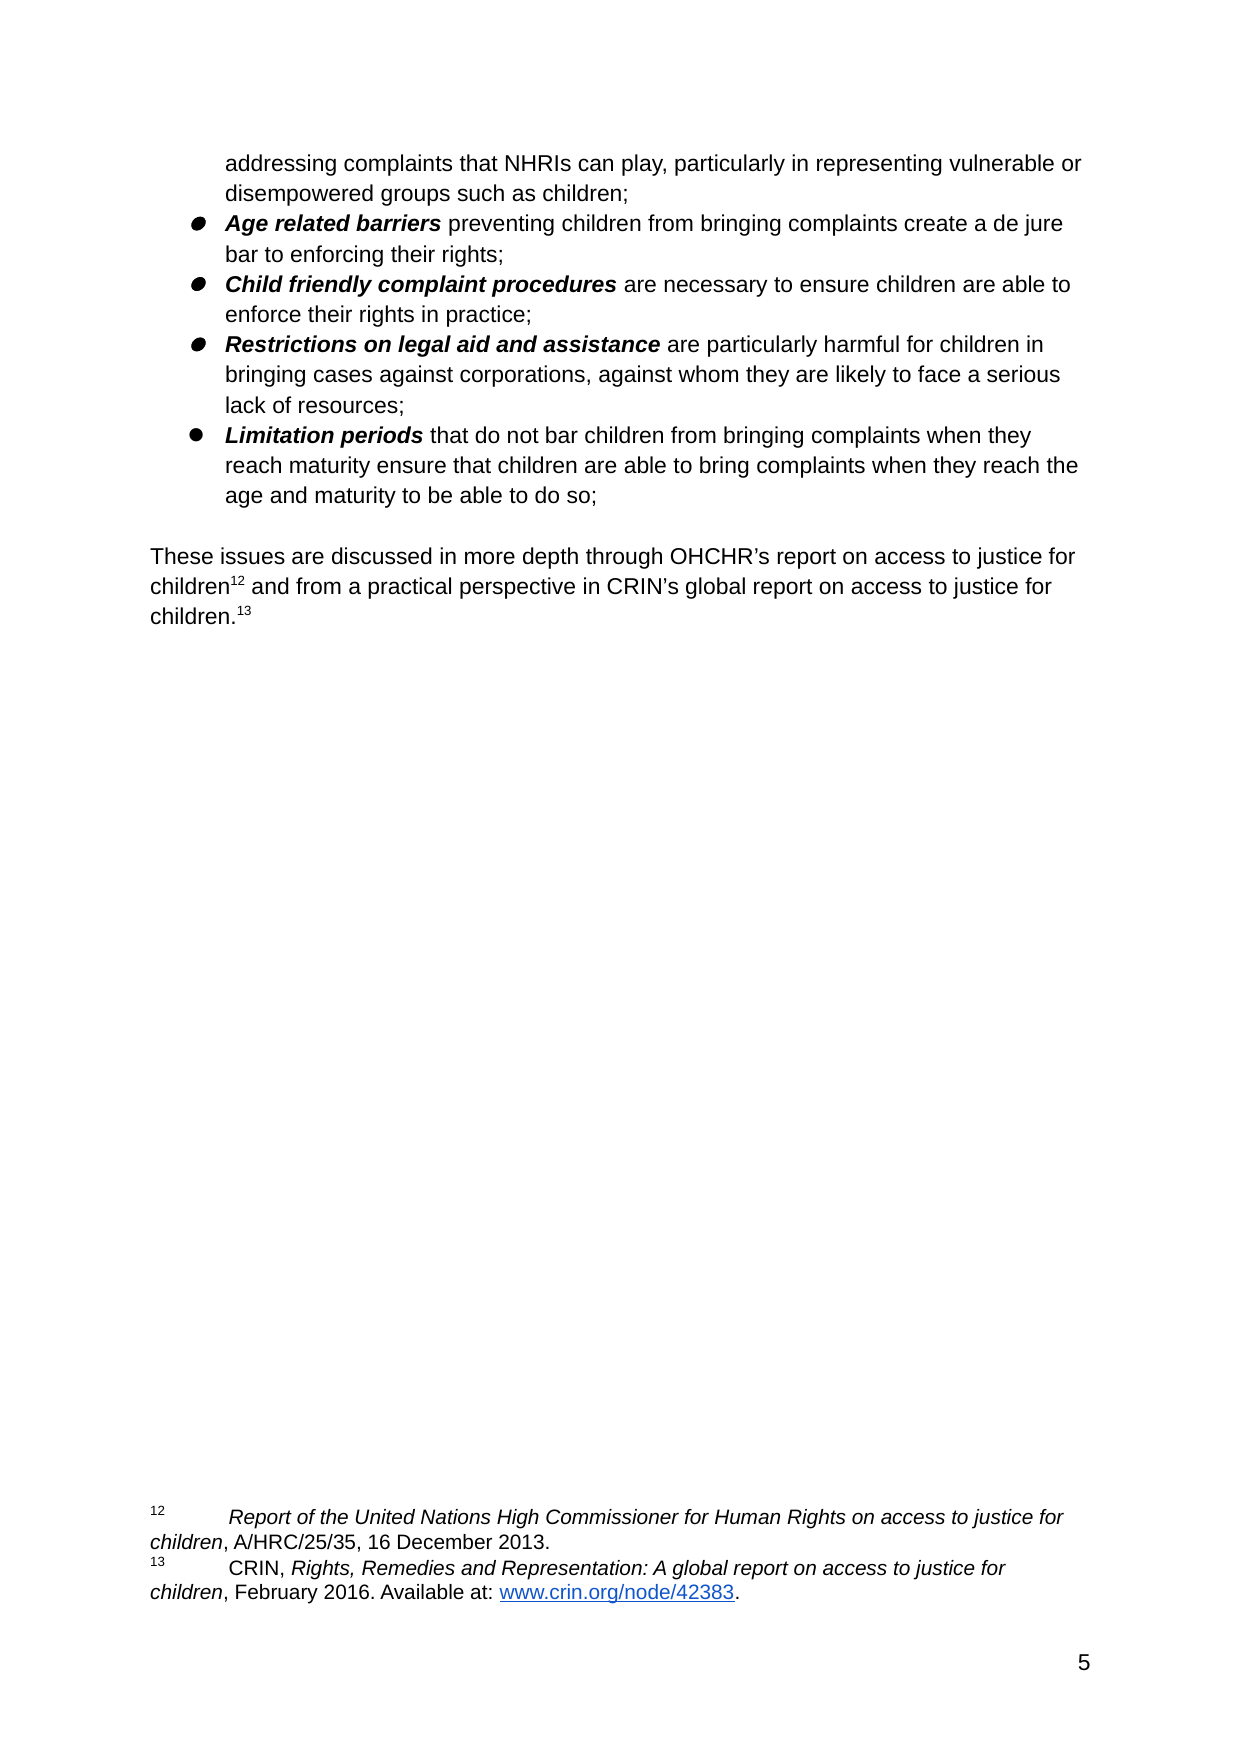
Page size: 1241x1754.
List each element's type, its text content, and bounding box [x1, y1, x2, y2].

list Restrictions on legal aid and assistance are particularly harmful for children in bringing cases against corporations, against whom they are likely to face a serious lack of resources; [187, 331, 1090, 418]
list Child friendly complaint procedures are necessary to ensure children are able to enforce their rights in practice; [187, 271, 1090, 327]
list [187, 150, 1090, 207]
text These issues are discussed in more depth through OHCHR’s report on access to justice for children and from a practical perspective in CRIN’s global report on access to justice for children. [150, 543, 1090, 629]
list Age related barriers preventing children from bringing complaints create a de jure bar to enforcing their rights; [187, 210, 1090, 267]
list Limitation periods that do not bar children from bringing complaints when they reach maturity ensure that children are able to bring complaints when they reach the age and maturity to be able to do so; [187, 422, 1090, 509]
